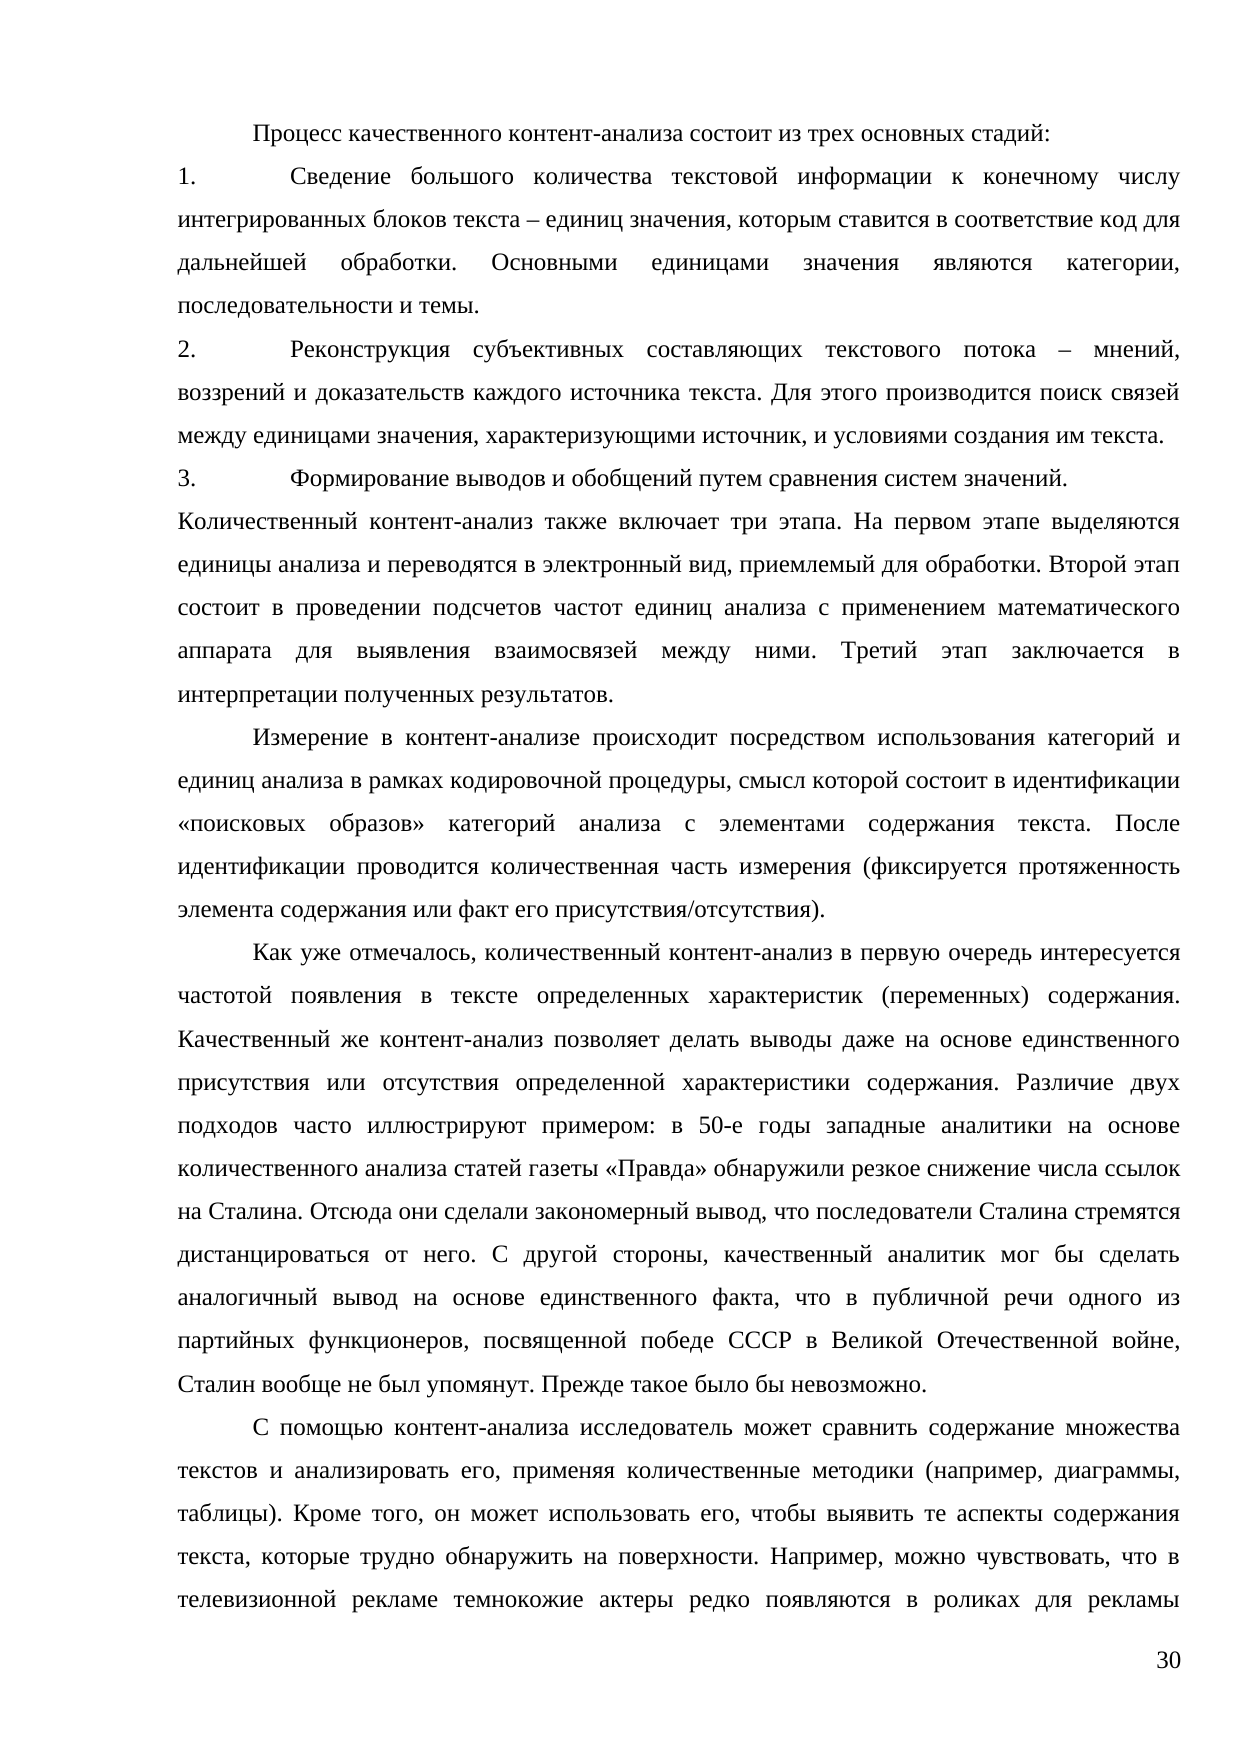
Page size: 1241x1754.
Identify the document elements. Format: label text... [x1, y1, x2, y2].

text Процесс качественного контент-анализа состоит из трех основных стадий: [177, 118, 1181, 147]
list Формирование выводов и обобщений путем сравнения систем значений. [177, 463, 1181, 492]
list Реконструкция субъективных составляющих текстового потока – мнений, воззрений и доказательств каждого источника текста. Для этого производится поиск связей между единицами значения, характеризующими источник, и условиями создания им текста. [177, 334, 1181, 449]
text Количественный контент-анализ также включает три этапа. На первом этапе выделяются единицы анализа и переводятся в электронный вид, приемлемый для обработки. Второй этап состоит в проведении подсчетов частот единиц анализа с применением математического аппарата для выявления взаимосвязей между ними. Третий этап заключается в интерпретации полученных результатов. [177, 506, 1181, 707]
list Сведение большого количества текстовой информации к конечному числу интегрированных блоков текста – единиц значения, которым ставится в соответствие код для дальнейшей обработки. Основными единицами значения являются категории, последовательности и темы. [177, 161, 1181, 319]
text Как уже отмечалось, количественный контент-анализ в первую очередь интересуется частотой появления в тексте определенных характеристик (переменных) содержания. Качественный же контент-анализ позволяет делать выводы даже на основе единственного присутствия или отсутствия определенной характеристики содержания. Различие двух подходов часто иллюстрируют примером: в 50-е годы западные аналитики на основе количественного анализа статей газеты «Правда» обнаружили резкое снижение числа ссылок на Сталина. Отсюда они сделали закономерный вывод, что последователи Сталина стремятся дистанцироваться от него. С другой стороны, качественный аналитик мог бы сделать аналогичный вывод на основе единственного факта, что в публичной речи одного из партийных функционеров, посвященной победе СССР в Великой Отечественной войне, Сталин вообще не был упомянут. Прежде такое было бы невозможно. [177, 937, 1181, 1397]
text Измерение в контент-анализе происходит посредством использования категорий и единиц анализа в рамках кодировочной процедуры, смысл которой состоит в идентификации «поисковых образов» категорий анализа с элементами содержания текста. После идентификации проводится количественная часть измерения (фиксируется протяженность элемента содержания или факт его присутствия/отсутствия). [177, 722, 1181, 923]
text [177, 1412, 1181, 1613]
